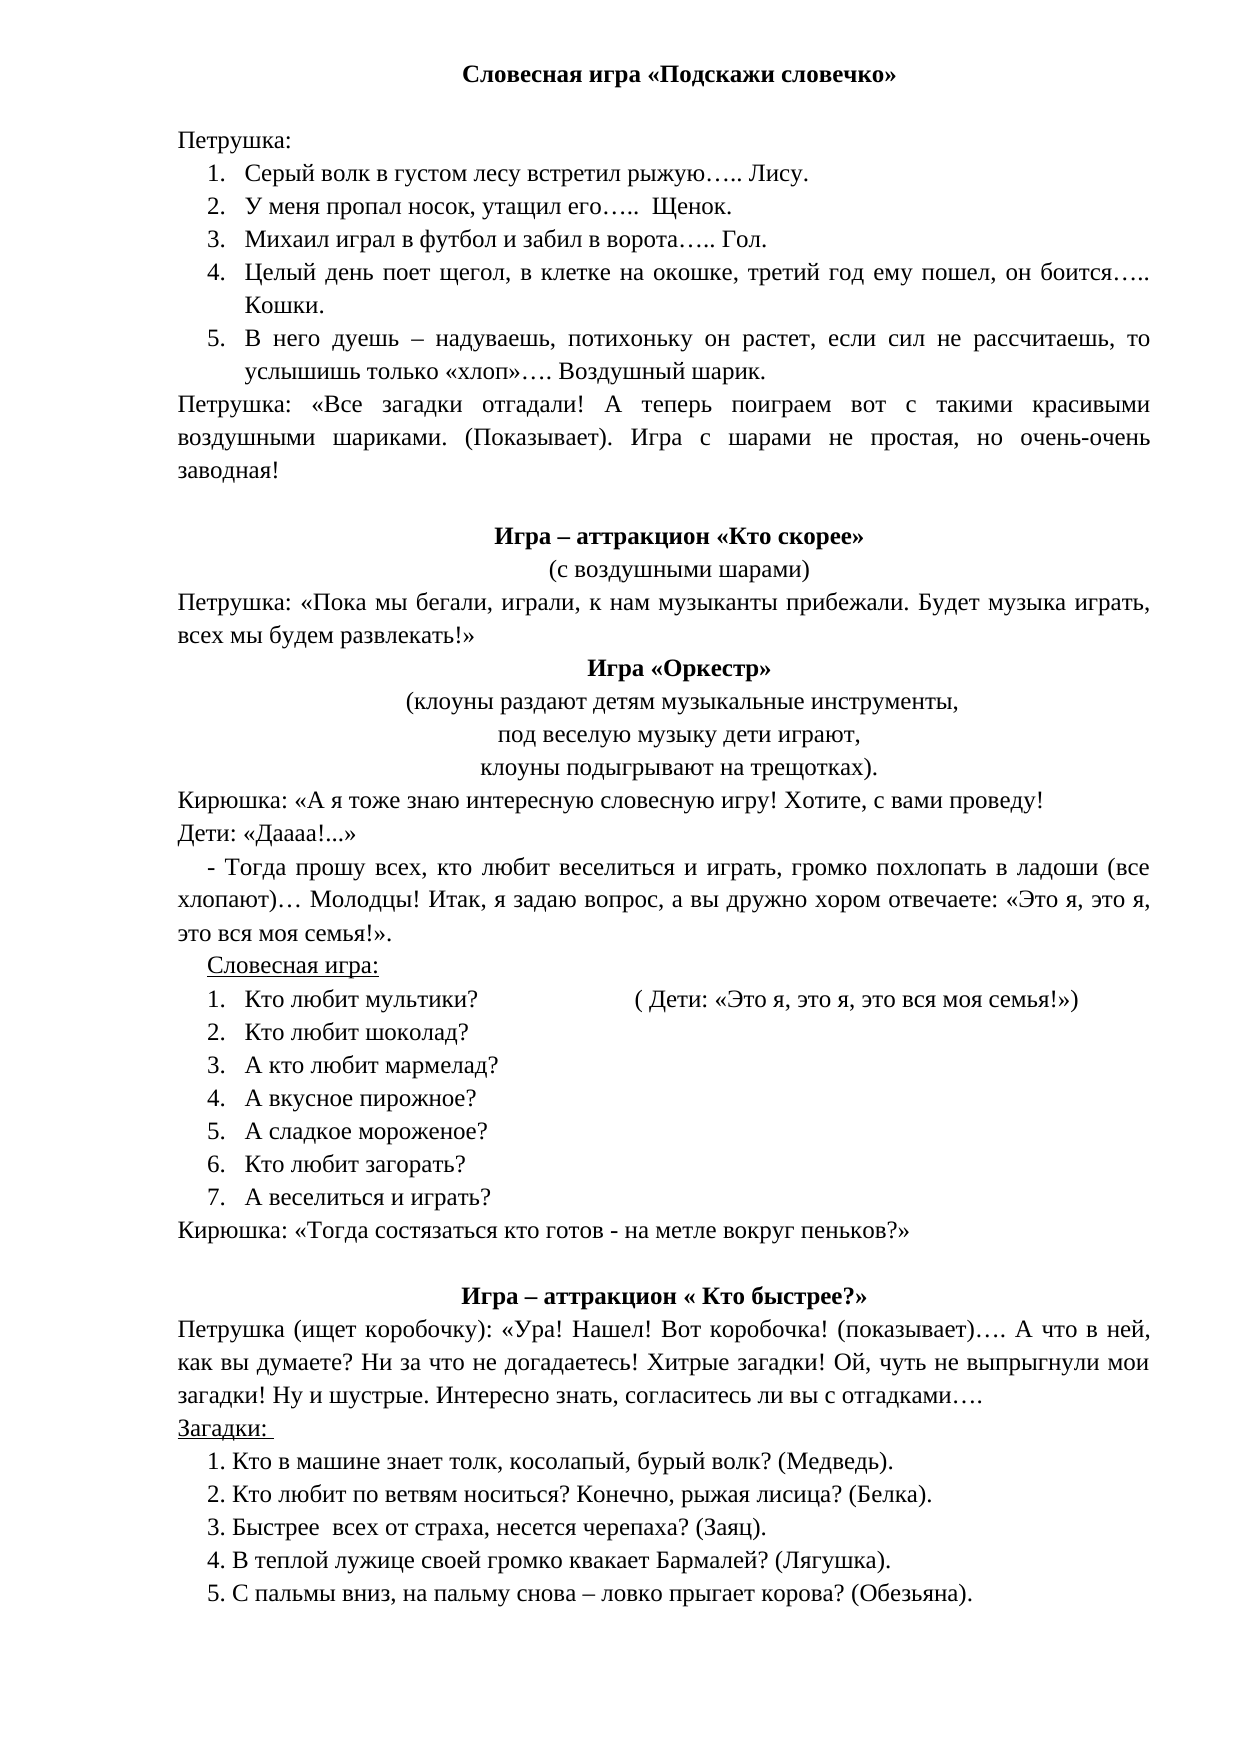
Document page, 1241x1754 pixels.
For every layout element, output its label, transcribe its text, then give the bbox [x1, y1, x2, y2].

text Петрушка (ищет коробочку): «Ура! Нашел! Вот коробочка! (показывает)…. А что в ней, как вы думаете? Ни за что не догадаетесь! Хитрые загадки! Ой, чуть не выпрыгнули мои загадки! Ну и шустрые. Интересно знать, согласитесь ли вы с отгадками…. [177, 1314, 1152, 1409]
list Кто любит загорать? [207, 1149, 1152, 1177]
text 5. С пальмы вниз, на пальму снова – ловко прыгает корова? (Обезьяна). [177, 1578, 1152, 1607]
list (клоуны раздают детям музыкальные инструменты, [177, 686, 1152, 715]
list Кто любит шоколад? [207, 1017, 1152, 1045]
text Кирюшка: «Тогда состязаться кто готов - на метле вокруг пеньков?» [177, 1215, 1152, 1243]
list Словесная игра: [177, 951, 1152, 979]
list Игра «Оркестр» [177, 653, 1152, 682]
list А сладкое мороженое? [207, 1116, 1152, 1144]
text Загадки: [177, 1413, 1152, 1442]
list (с воздушными шарами) [177, 554, 1152, 583]
list А вкусное пирожное? [207, 1083, 1152, 1111]
text 2. Кто любит по ветвям носиться? Конечно, рыжая лисица? (Белка). [177, 1479, 1152, 1508]
text 1. Кто в машине знает толк, косолапый, бурый волк? (Медведь). [177, 1446, 1152, 1475]
list Кирюшка: «А я тоже знаю интересную словесную игру! Хотите, с вами проведу! [177, 786, 1152, 814]
list А кто любит мармелад? [207, 1050, 1152, 1078]
text 3. Быстрее всех от страха, несется черепаха? (Заяц). [177, 1512, 1152, 1541]
text Игра – аттракцион « Кто быстрее?» [177, 1248, 1152, 1309]
list Дети: «Даааа!...» [177, 818, 1152, 847]
list Целый день поет щегол, в клетке на окошке, третий год ему пошел, он боится….. Кошки. [207, 257, 1152, 319]
list А веселиться и играть? [207, 1182, 1152, 1211]
list У меня пропал носок, утащил его….. Щенок. [207, 191, 1152, 220]
text Словесная игра «Подскажи словечко» [177, 59, 1152, 88]
list В него дуешь – надуваешь, потихоньку он растет, если сил не рассчитаешь, то услышишь только «хлоп»…. Воздушный шарик. [207, 323, 1152, 385]
list - Тогда прошу всех, кто любит веселиться и играть, громко похлопать в ладоши (все хлопают)… Молодцы! Итак, я задаю вопрос, а вы дружно хором отвечаете: «Это я, это я, это вся моя семья!». [177, 852, 1152, 946]
list Петрушка: «Пока мы бегали, играли, к нам музыканты прибежали. Будет музыка играть, всех мы будем развлекать!» [177, 587, 1152, 649]
list под веселую музыку дети играют, [177, 719, 1152, 748]
list Кто любит мультики? ( Дети: «Это я, это я, это вся моя семья!») [207, 984, 1152, 1012]
text Петрушка: [177, 125, 1152, 154]
list Игра – аттракцион «Кто скорее» [177, 521, 1152, 550]
text 4. В теплой лужице своей громко квакает Бармалей? (Лягушка). [177, 1545, 1152, 1574]
list Петрушка: «Все загадки отгадали! А теперь поиграем вот с такими красивыми воздушными шариками. (Показывает). Игра с шарами не простая, но очень-очень заводная! [177, 389, 1152, 484]
list Серый волк в густом лесу встретил рыжую….. Лису. [207, 158, 1152, 187]
list клоуны подыгрывают на трещотках). [177, 752, 1152, 781]
list Михаил играл в футбол и забил в ворота….. Гол. [207, 224, 1152, 253]
